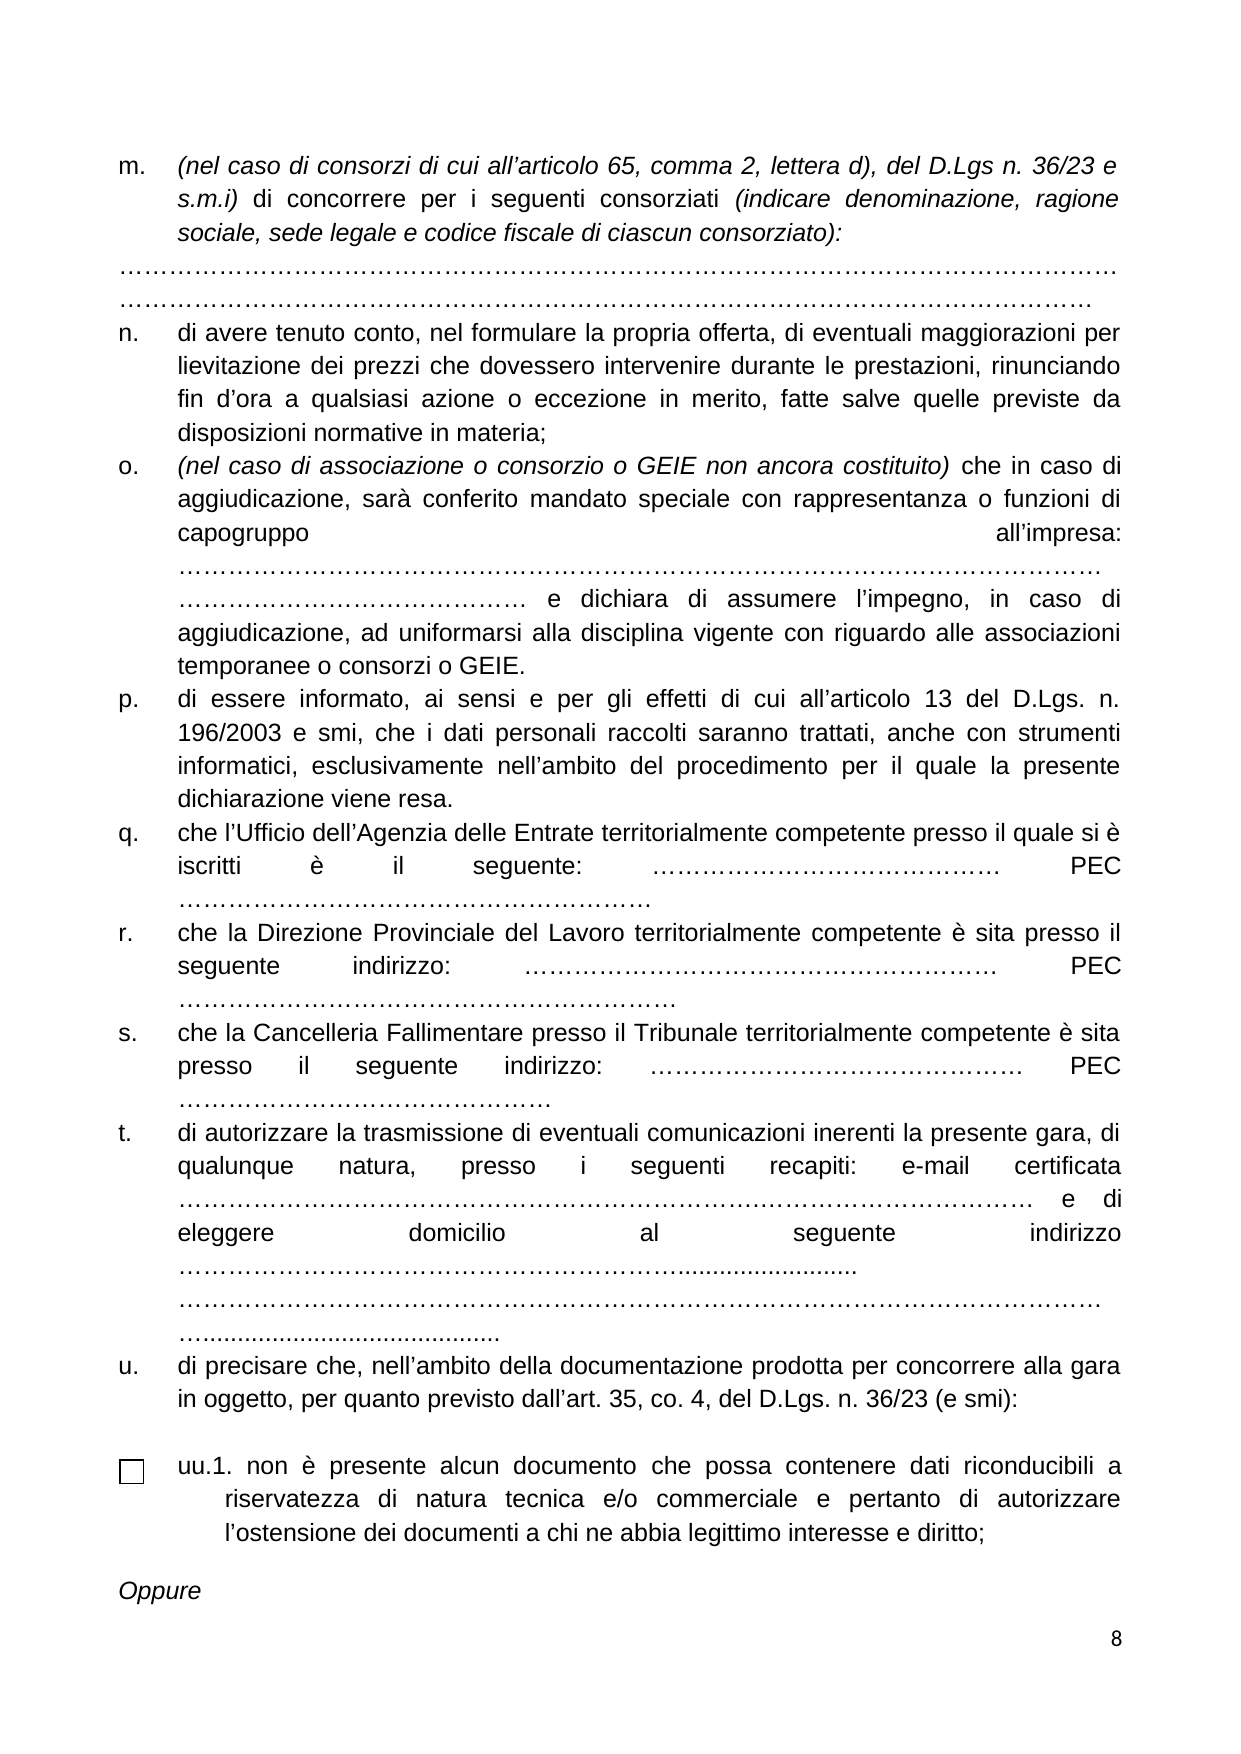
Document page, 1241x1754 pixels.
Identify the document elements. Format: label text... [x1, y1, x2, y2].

list che la Cancelleria Fallimentare presso il Tribunale territorialmente competente è sita presso il seguente indirizzo: ……………………………………… PEC ……………………………………… [118, 1014, 1122, 1114]
text uu.1. non è presente alcun documento che possa contenere dati riconducibili a riservatezza di natura tecnica e/o commerciale e pertanto di autorizzare l’ostensione dei documenti a chi ne abbia legittimo interesse e diritto; [177, 1448, 1122, 1548]
text ………………………………………………………………………………………………………………………………………………………………………………………………………………… [118, 248, 1122, 314]
list di autorizzare la trasmissione di eventuali comunicazioni inerenti la presente gara, di qualunque natura, presso i seguenti recapiti: e-mail certificata …………………………………………………………….…………………………… e di eleggere domicilio al seguente indirizzo ……………………………………………………..........................……………………………………………………………………………………………………........................................... [118, 1114, 1122, 1348]
list di essere informato, ai sensi e per gli effetti di cui all’articolo 13 del D.Lgs. n. 196/2003 e smi, che i dati personali raccolti saranno trattati, anche con strumenti informatici, esclusivamente nell’ambito del procedimento per il quale la presente dichiarazione viene resa. [118, 681, 1122, 814]
list di precisare che, nell’ambito della documentazione prodotta per concorrere alla gara in oggetto, per quanto previsto dall’art. 35, co. 4, del D.Lgs. n. 36/23 (e smi): [118, 1348, 1122, 1414]
list (nel caso di associazione o consorzio o GEIE non ancora costituito) che in caso di aggiudicazione, sarà conferito mandato speciale con rappresentanza o funzioni di capogruppo all’impresa: ……………………………………………………………………………………………………………………………………… e dichiara di assumere l’impegno, in caso di aggiudicazione, ad uniformarsi alla disciplina vigente con riguardo alle associazioni temporanee o consorzi o GEIE. [118, 448, 1122, 681]
list che l’Ufficio dell’Agenzia delle Entrate territorialmente competente presso il quale si è iscritti è il seguente: …………………………………… PEC ………………………………………………… [118, 814, 1122, 914]
list di avere tenuto conto, nel formulare la propria offerta, di eventuali maggiorazioni per lievitazione dei prezzi che dovessero intervenire durante le prestazioni, rinunciando fin d’ora a qualsiasi azione o eccezione in merito, fatte salve quelle previste da disposizioni normative in materia; [118, 314, 1122, 448]
text Oppure [118, 1573, 1122, 1606]
list che la Direzione Provinciale del Lavoro territorialmente competente è sita presso il seguente indirizzo: ………………………………………………… PEC …………………………………………………… [118, 914, 1122, 1014]
list (nel caso di consorzi di cui all’articolo 65, comma 2, lettera d), del D.Lgs n. 36/23 e s.m.i) di concorrere per i seguenti consorziati (indicare denominazione, ragione sociale, sede legale e codice fiscale di ciascun consorziato): [118, 148, 1122, 248]
